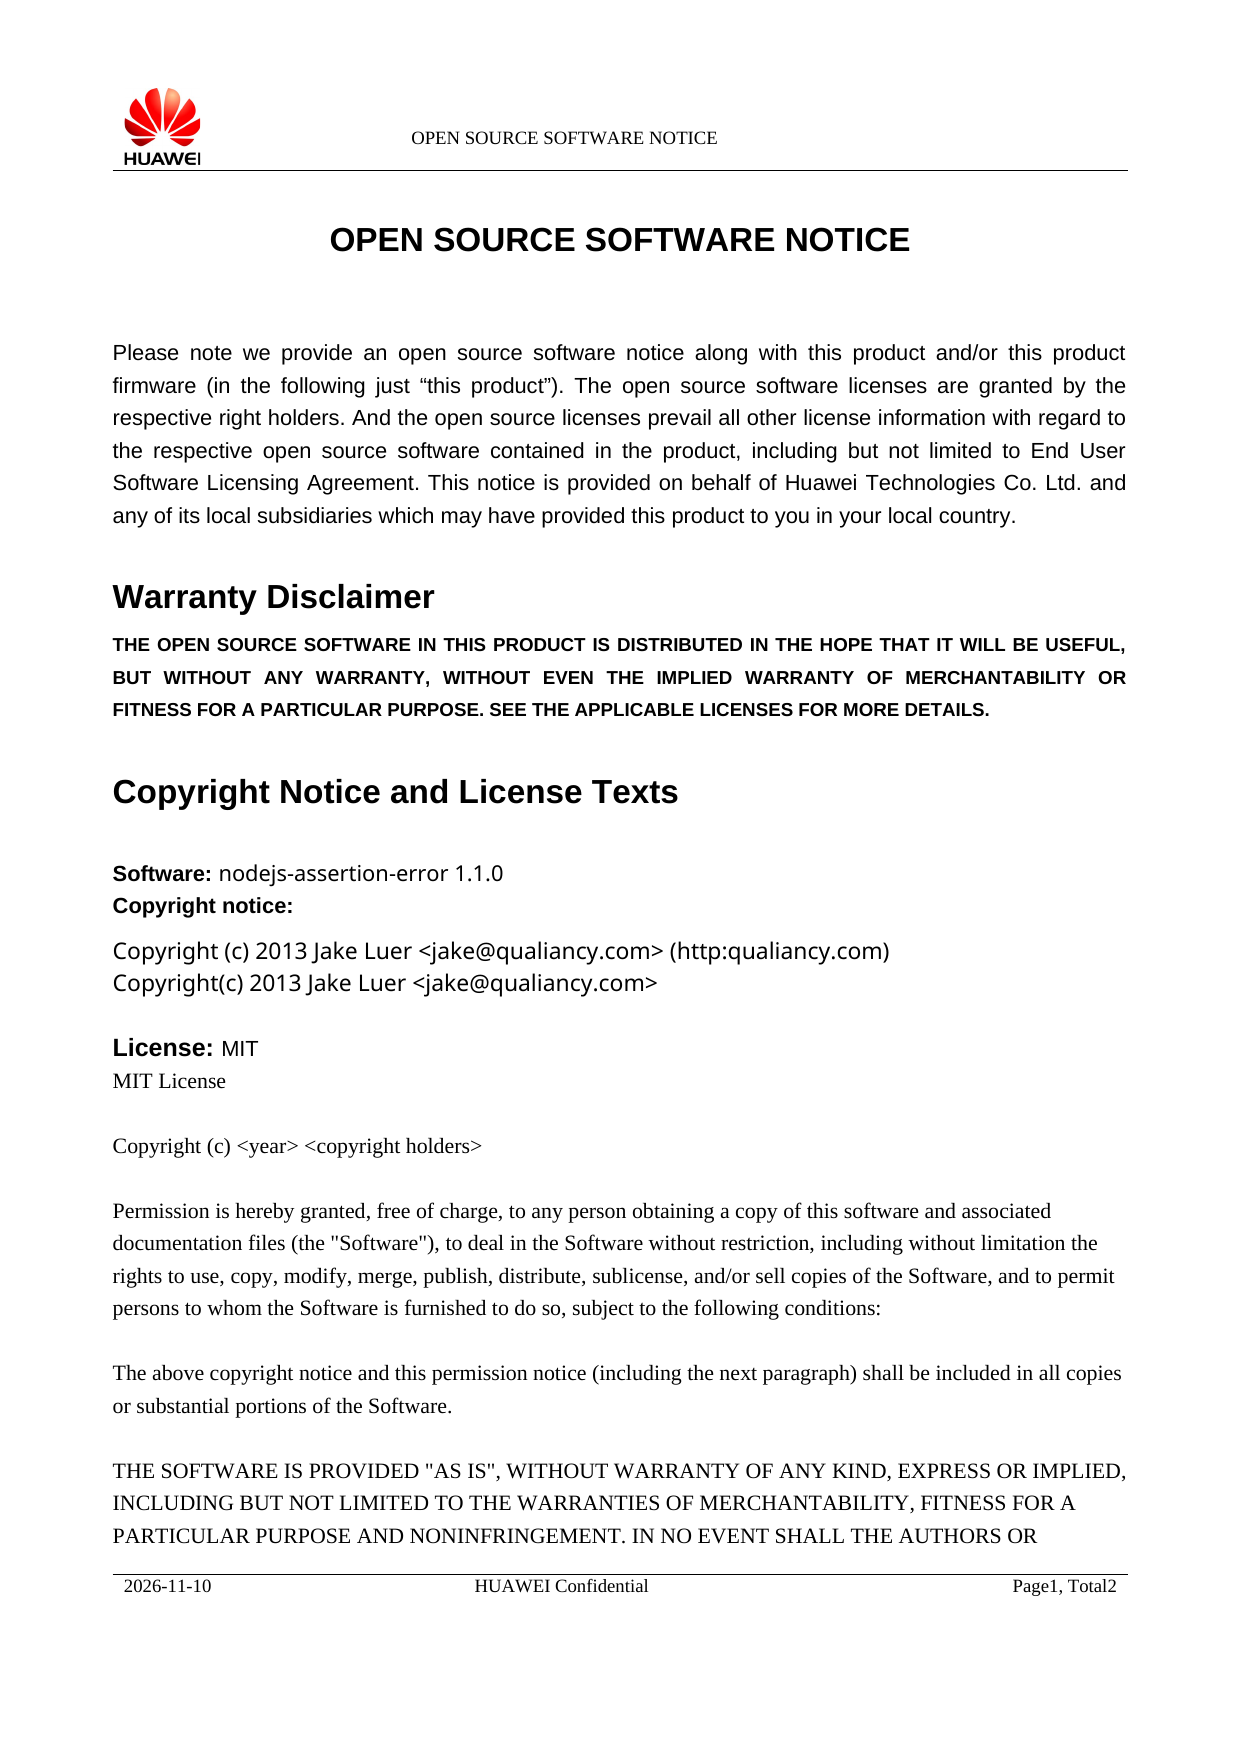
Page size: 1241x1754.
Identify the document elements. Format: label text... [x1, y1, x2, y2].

text OPEN SOURCE SOFTWARE NOTICE [112, 206, 1128, 271]
text License: MIT [112, 1031, 1128, 1064]
title Software: nodejs-assertion-error 1.1.0 [112, 856, 1128, 889]
text Warranty Disclaimer [112, 564, 1128, 629]
text The open source software in this product is distributed in the hope that it will be useful, but WITHOUT ANY WARRANTY, without even the implied warranty of MERCHANTABILITY or FITNESS FOR A PARTICULAR PURPOSE. See the applicable licenses for more details. [112, 629, 1128, 726]
text Please note we provide an open source software notice along with this product and/or this product firmware (in the following just “this product”). The open source software licenses are granted by the respective right holders. And the open source licenses prevail all other license information with regard to the respective open source software contained in the product, including but not limited to End User Software Licensing Agreement. This notice is provided on behalf of Huawei Technologies Co. Ltd. and any of its local subsidiaries which may have provided this product to you in your local country. [112, 336, 1128, 531]
text Copyright (c) 2013 Jake Luer <jake@qualiancy.com> (http:qualiancy.com) Copyright(c) 2013 Jake Luer <jake@qualiancy.com> [112, 934, 1128, 1031]
picture [124, 88, 201, 165]
text Copyright Notice and License Texts [112, 759, 1128, 824]
text Copyright notice: [112, 889, 1128, 921]
